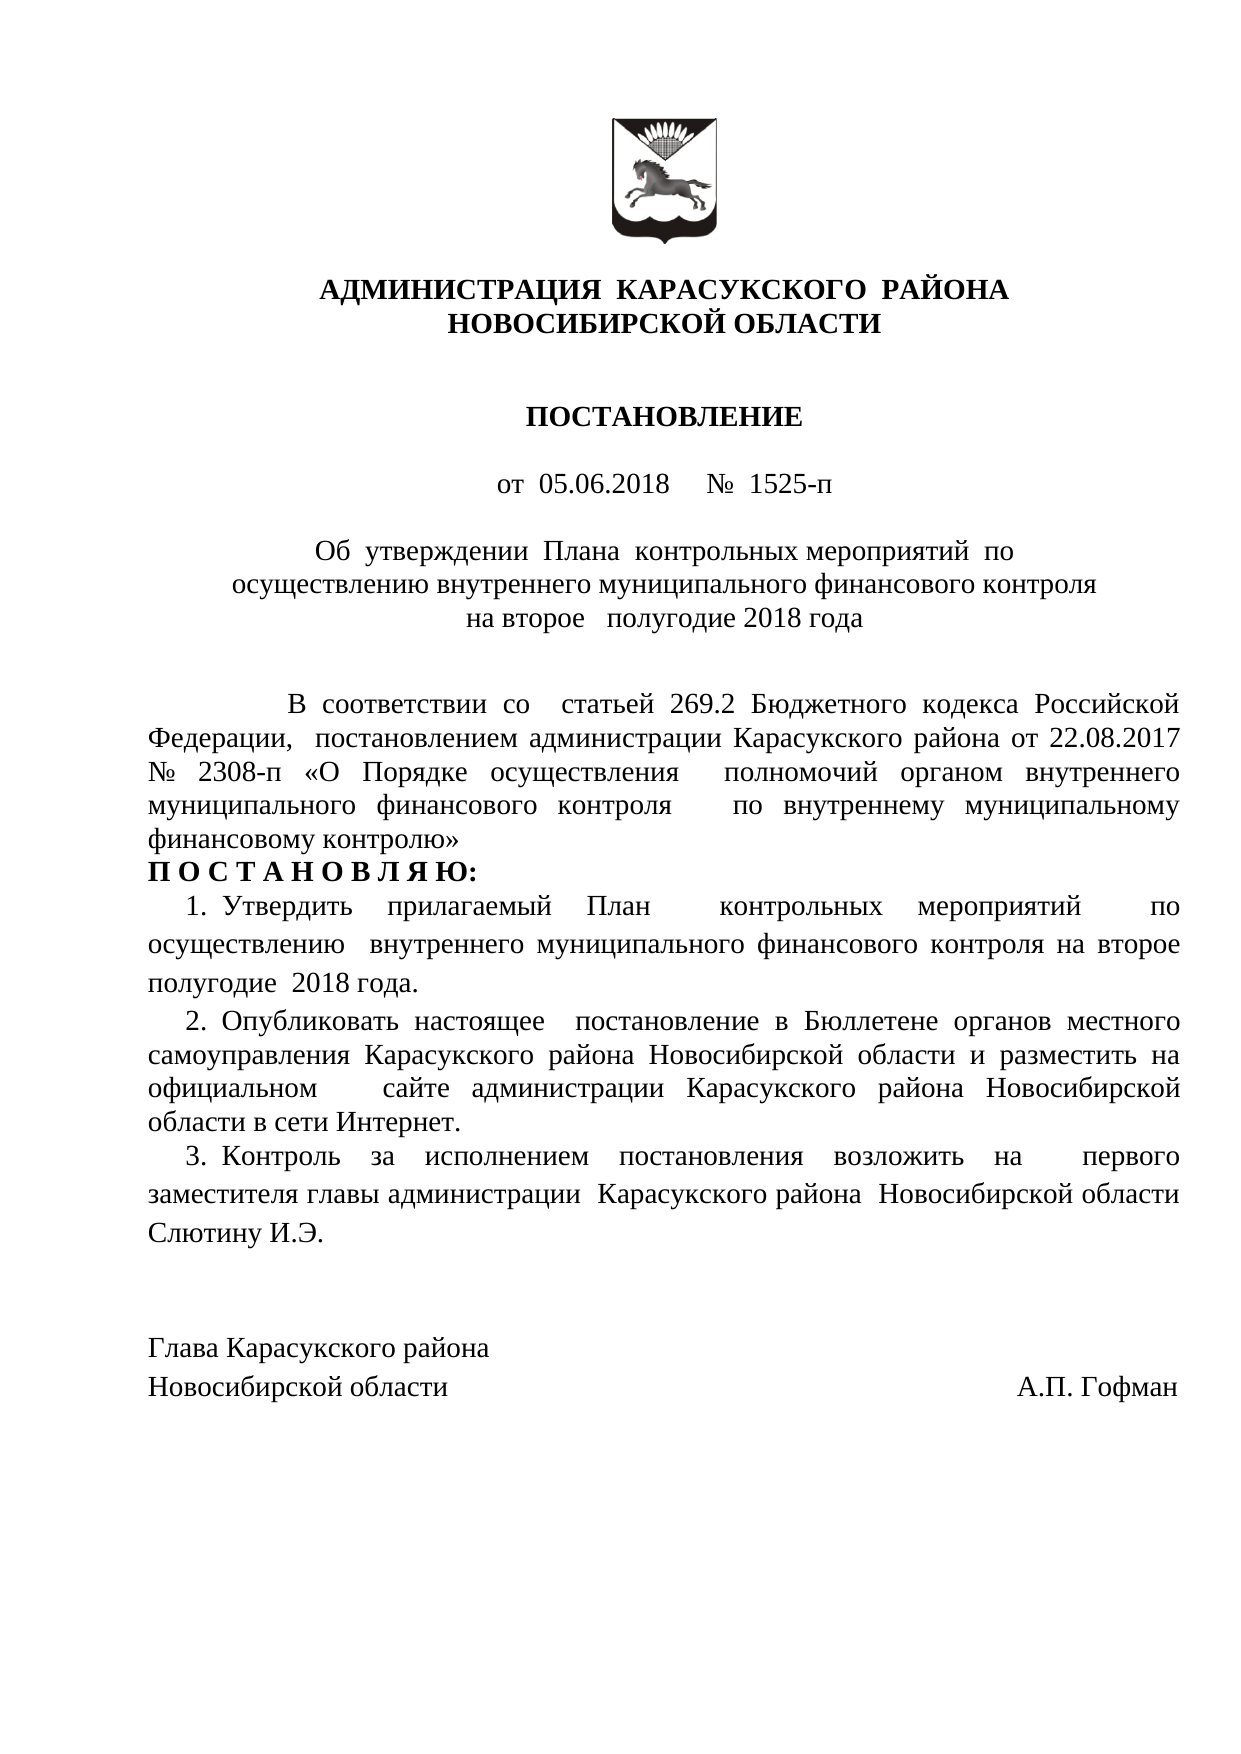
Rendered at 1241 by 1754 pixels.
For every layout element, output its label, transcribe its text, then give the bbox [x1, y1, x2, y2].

text осуществлению внутреннего муниципального финансового контроля [148, 566, 1181, 600]
text Глава Карасукского района [148, 1330, 1181, 1364]
list Утвердить прилагаемый План контрольных мероприятий по осуществлению внутреннего муниципального финансового контроля на второе полугодие 2018 года. [148, 888, 1181, 998]
title АДМИНИСТРАЦИЯ КАРАСУКСКОГО РАЙОНА [148, 272, 1181, 306]
text на второе полугодие 2018 года [148, 600, 1181, 633]
text П О С Т А Н О В Л Я Ю: [148, 854, 1181, 888]
text НОВОСИБИРСКОЙ ОБЛАСТИ [148, 306, 1181, 339]
text В соответствии со статьей 269.2 Бюджетного кодекса Российской Федерации, постановлением администрации Карасукского района от 22.08.2017 № 2308-п «О Порядке осуществления полномочий органом внутреннего муниципального финансового контроля по внутреннему муниципальному финансовому контролю» [148, 687, 1181, 854]
list Контроль за исполнением постановления возложить на первого заместителя главы администрации Карасукского района Новосибирской области Слютину И.Э. [148, 1138, 1181, 1248]
list Опубликовать настоящее постановление в Бюллетене органов местного самоуправления Карасукского района Новосибирской области и разместить на официальном сайте администрации Карасукского района Новосибирской области в сети Интернет. [148, 1003, 1181, 1138]
text Новосибирской области А.П. Гофман [148, 1369, 1181, 1402]
text Об утверждении Плана контрольных мероприятий по [148, 533, 1181, 566]
text от 05.06.2018 № 1525-п [148, 466, 1181, 499]
picture [612, 118, 717, 244]
subtitle ПОСТАНОВЛЕНИЕ [148, 399, 1181, 432]
